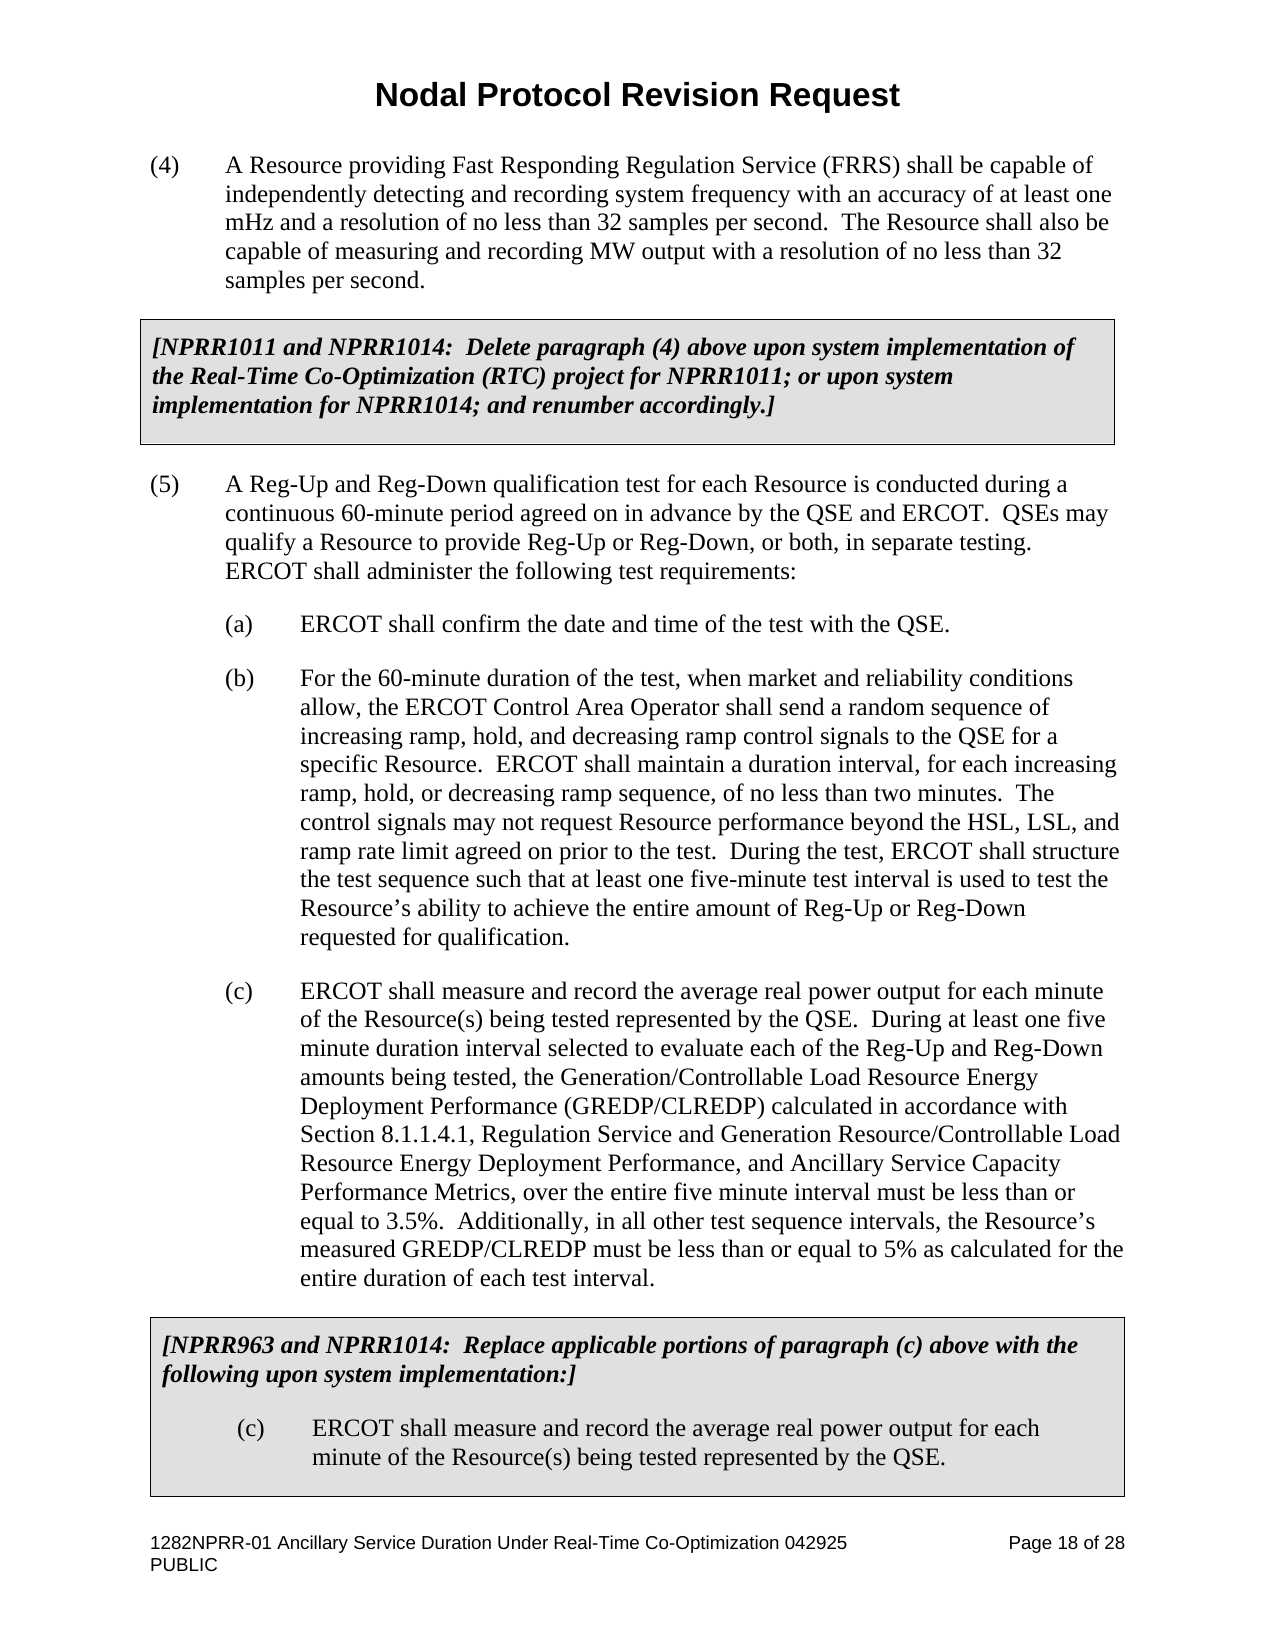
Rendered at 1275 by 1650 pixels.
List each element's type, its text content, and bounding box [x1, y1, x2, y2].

text (b) For the 60-minute duration of the test, when market and reliability conditions allow, the ERCOT Control Area Operator shall send a random sequence of increasing ramp, hold, and decreasing ramp control signals to the QSE for a specific Resource. ERCOT shall maintain a duration interval, for each increasing ramp, hold, or decreasing ramp sequence, of no less than two minutes. The control signals may not request Resource performance beyond the HSL, LSL, and ramp rate limit agreed on prior to the test. During the test, ERCOT shall structure the test sequence such that at least one five-minute test interval is used to test the Resource’s ability to achieve the entire amount of Reg-Up or Reg-Down requested for qualification. [225, 663, 1125, 951]
table_header [NPRR1011 and NPRR1014: Delete paragraph (4) above upon system implementation of the Real-Time Co-Optimization (RTC) project for NPRR1011; or upon system implementation for NPRR1014; and renumber accordingly.] [141, 320, 1114, 443]
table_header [151, 1318, 1124, 1496]
text (4) A Resource providing Fast Responding Regulation Service (FRRS) shall be capable of independently detecting and recording system frequency with an accuracy of at least one mHz and a resolution of no less than 32 samples per second. The Resource shall also be capable of measuring and recording MW output with a resolution of no less than 32 samples per second. [150, 150, 1125, 294]
text (5) A Reg-Up and Reg-Down qualification test for each Resource is conducted during a continuous 60-minute period agreed on in advance by the QSE and ERCOT. QSEs may qualify a Resource to provide Reg-Up or Reg-Down, or both, in separate testing. ERCOT shall administer the following test requirements: [150, 469, 1125, 584]
text (c) ERCOT shall measure and record the average real power output for each minute of the Resource(s) being tested represented by the QSE. During at least one five minute duration interval selected to evaluate each of the Reg-Up and Reg-Down amounts being tested, the Generation/Controllable Load Resource Energy Deployment Performance (GREDP/CLREDP) calculated in accordance with Section 8.1.1.4.1, Regulation Service and Generation Resource/Controllable Load Resource Energy Deployment Performance, and Ancillary Service Capacity Performance Metrics, over the entire five minute interval must be less than or equal to 3.5%. Additionally, in all other test sequence intervals, the Resource’s measured GREDP/CLREDP must be less than or equal to 5% as calculated for the entire duration of each test interval. [225, 976, 1125, 1292]
text (a) ERCOT shall confirm the date and time of the test with the QSE. [225, 609, 1125, 638]
